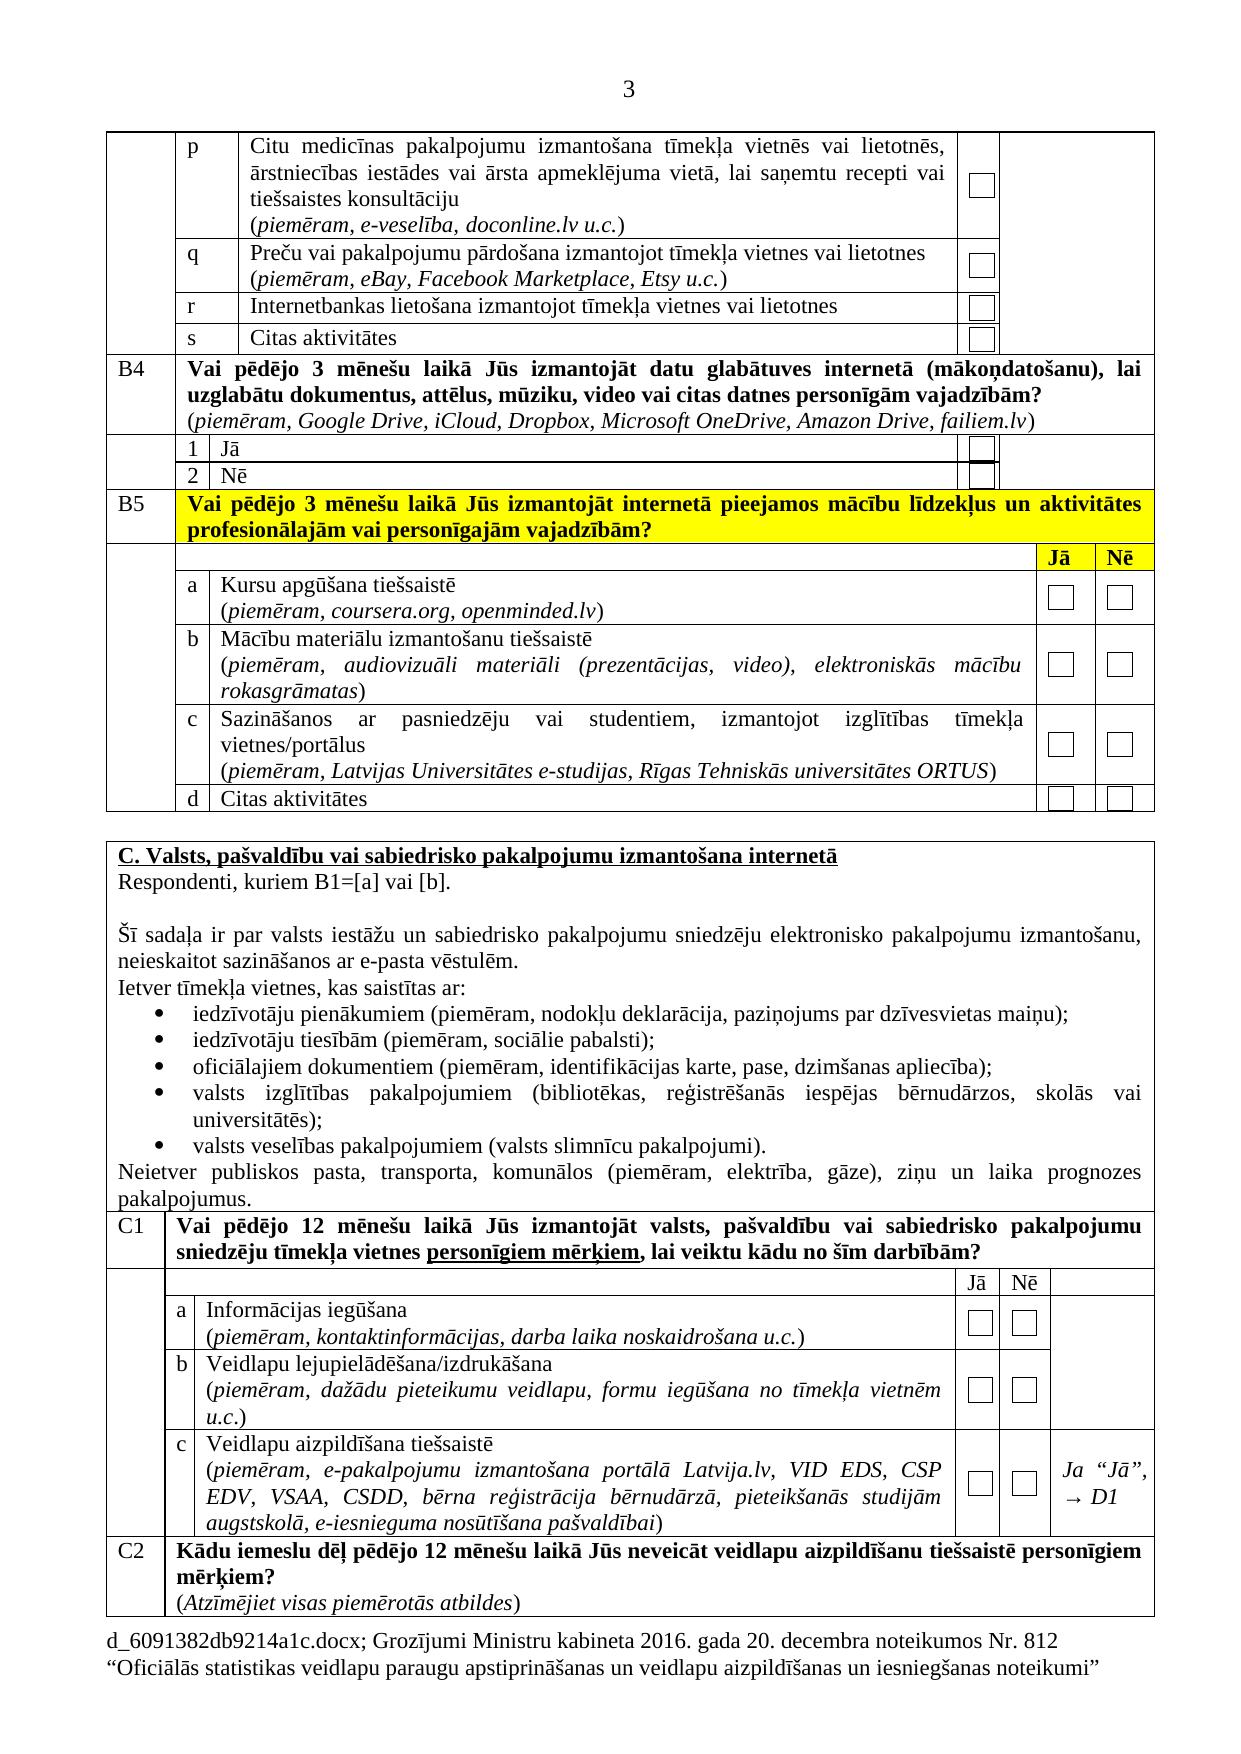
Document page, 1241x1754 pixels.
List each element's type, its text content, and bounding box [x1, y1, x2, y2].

table_header C. Valsts, pašvaldību vai sabiedrisko pakalpojumu izmantošana internetā Respondenti, kuriem B1=[a] vai [b]. Šī sadaļa ir par valsts iestāžu un sabiedrisko pakalpojumu sniedzēju elektronisko pakalpojumu izmantošanu, neieskaitot sazināšanos ar e-pasta vēstulēm. Ietver tīmekļa vietnes, kas saistītas ar: iedzīvotāju pienākumiem (piemēram, nodokļu deklarācija, paziņojums par dzīvesvietas maiņu); iedzīvotāju tiesībām (piemēram, sociālie pabalsti); oficiālajiem dokumentiem (piemēram, identifikācijas karte, pase, dzimšanas apliecība); valsts izglītības pakalpojumiem (bibliotēkas, reģistrēšanās iespējas bērnudārzos, skolās vai universitātēs); valsts veselības pakalpojumiem (valsts slimnīcu pakalpojumi). Neietver publiskos pasta, transporta, komunālos (piemēram, elektrība, gāze), ziņu un laika prognozes pakalpojumus. [107, 842, 1154, 1211]
table_cell Nē [210, 463, 957, 489]
table_cell Citas aktivitātes [210, 785, 1036, 811]
table_cell Vai pēdējo 3 mēnešu laikā Jūs izmantojāt internetā pieejamos mācību līdzekļus un aktivitātes profesionālajām vai personīgajām vajadzībām? [176, 490, 1154, 542]
table_cell [1051, 1269, 1154, 1295]
table_cell Jā [1037, 544, 1095, 570]
table_cell [1096, 705, 1154, 784]
table_cell Vai pēdējo 12 mēnešu laikā Jūs izmantojāt valsts, pašvaldību vai sabiedrisko pakalpojumu sniedzēju tīmekļa vietnes personīgiem mērķiem, lai veiktu kādu no šīm darbībām? [166, 1212, 1154, 1268]
table_cell C2 [107, 1537, 164, 1616]
table_cell [107, 544, 175, 811]
table_cell Nē [1096, 544, 1154, 570]
table_cell Vai pēdējo 3 mēnešu laikā Jūs izmantojāt datu glabātuves internetā (mākoņdatošanu), lai uzglabātu dokumentus, attēlus, mūziku, video vai citas datnes personīgām vajadzībām? (piemēram, Google Drive, iCloud, Dropbox, Microsoft OneDrive, Amazon Drive, failiem.lv) [176, 355, 1154, 434]
table_cell [958, 293, 999, 323]
table_cell [1096, 785, 1154, 811]
table_cell [1037, 785, 1095, 811]
table_cell Kursu apgūšana tiešsaistē (piemēram, coursera.org, openminded.lv) [210, 571, 1036, 624]
table_cell Internetbankas lietošana izmantojot tīmekļa vietnes vai lietotnes [239, 293, 957, 323]
table_cell [958, 463, 969, 489]
table_cell Preču vai pakalpojumu pārdošana izmantojot tīmekļa vietnes vai lietotnes (piemēram, eBay, Facebook Marketplace, Etsy u.c.) [239, 239, 957, 292]
table_cell Ja “Jā”, → D1 [1051, 1430, 1154, 1536]
table_cell Jā [956, 1269, 999, 1295]
table_cell [958, 435, 999, 461]
table_cell B5 [107, 490, 175, 542]
table_cell [166, 1269, 955, 1295]
table_cell Kādu iemeslu dēļ pēdējo 12 mēnešu laikā Jūs neveicāt veidlapu aizpildīšanu tiešsaistē personīgiem mērķiem? (Atzīmējiet visas piemērotās atbildes) [166, 1537, 1154, 1616]
table_cell Veidlapu lejupielādēšana/izdrukāšana (piemēram, dažādu pieteikumu veidlapu, formu iegūšana no tīmekļa vietnēm u.c.) [195, 1350, 955, 1429]
table_cell [1096, 571, 1154, 624]
table_cell [1000, 1296, 1050, 1349]
table_cell [1096, 625, 1154, 704]
table_cell Sazināšanos ar pasniedzēju vai studentiem, izmantojot izglītības tīmekļa vietnes/portālus (piemēram, Latvijas Universitātes e-studijas, Rīgas Tehniskās universitātes ORTUS) [210, 705, 1036, 784]
table_cell C1 [107, 1212, 164, 1268]
table_cell [176, 544, 1036, 570]
table_cell b [166, 1350, 194, 1429]
table_cell [1051, 1296, 1154, 1429]
table_cell [1037, 705, 1095, 784]
table_cell [1000, 1430, 1050, 1536]
table_cell d [176, 785, 209, 811]
table_cell [1037, 625, 1095, 704]
table_cell b [176, 625, 209, 704]
table_cell Citas aktivitātes [239, 324, 957, 354]
table_cell [1000, 435, 1154, 489]
table_cell Jā [210, 435, 957, 461]
table_cell [958, 324, 999, 354]
table_cell 1 [176, 435, 209, 461]
table_cell p [176, 133, 238, 238]
table_cell c [176, 705, 209, 784]
table_cell [970, 464, 994, 488]
table_cell Informācijas iegūšana (piemēram, kontaktinformācijas, darba laika noskaidrošana u.c.) [195, 1296, 955, 1349]
table_cell [956, 1296, 999, 1349]
table_cell c [166, 1430, 194, 1536]
table_cell [956, 1430, 999, 1536]
table_cell [995, 463, 999, 489]
table_cell a [166, 1296, 194, 1349]
table_cell [107, 1269, 164, 1536]
table_cell [958, 239, 999, 292]
table_cell q [176, 239, 238, 292]
table_cell Citu medicīnas pakalpojumu izmantošana tīmekļa vietnēs vai lietotnēs, ārstniecības iestādes vai ārsta apmeklējuma vietā, lai saņemtu recepti vai tiešsaistes konsultāciju (piemēram, e-veselība, doconline.lv u.c.) [239, 133, 957, 238]
table_cell Nē [1000, 1269, 1050, 1295]
table_cell [107, 435, 175, 489]
table_cell a [176, 571, 209, 624]
table_cell [1000, 1350, 1050, 1429]
table_cell s [176, 324, 238, 354]
table_cell 2 [176, 463, 209, 489]
table_cell Veidlapu aizpildīšana tiešsaistē (piemēram, e-pakalpojumu izmantošana portālā Latvija.lv, VID EDS, CSP EDV, VSAA, CSDD, bērna reģistrācija bērnudārzā, pieteikšanās studijām augstskolā, e-iesnieguma nosūtīšana pašvaldībai) [195, 1430, 955, 1536]
table_cell Mācību materiālu izmantošanu tiešsaistē (piemēram, audiovizuāli materiāli (prezentācijas, video), elektroniskās mācību rokasgrāmatas) [210, 625, 1036, 704]
table_cell [1037, 571, 1095, 624]
table_cell [958, 133, 999, 238]
table_cell [956, 1350, 999, 1429]
table_cell B4 [107, 355, 175, 434]
table_cell r [176, 293, 238, 323]
